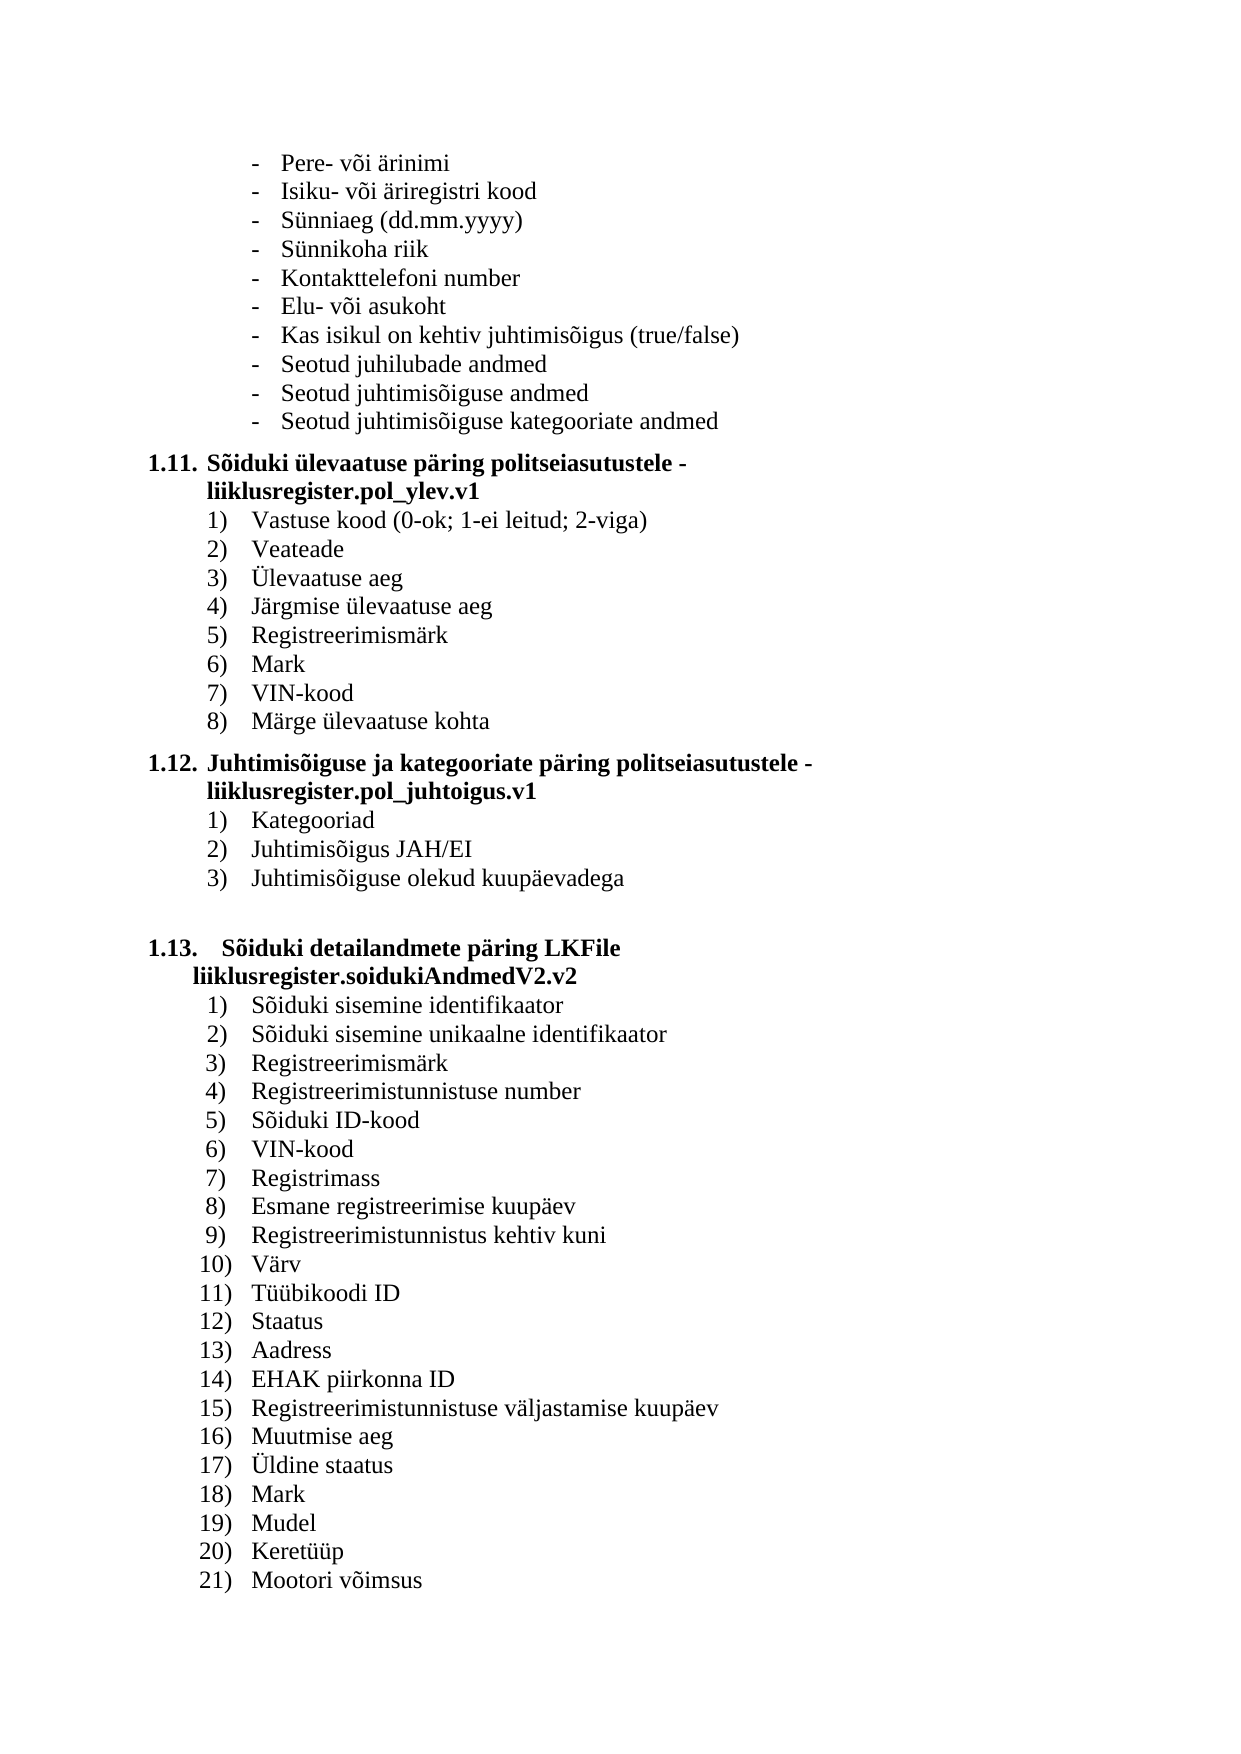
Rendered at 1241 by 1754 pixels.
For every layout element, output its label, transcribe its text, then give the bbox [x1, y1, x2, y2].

text 3) Ülevaatuse aeg [207, 563, 1152, 591]
text - Seotud juhtimisõiguse kategooriate andmed [251, 406, 1152, 435]
text 11) Tüübikoodi ID [193, 1278, 1152, 1306]
text 19) Mudel [193, 1508, 1152, 1536]
text 16) Muutmise aeg [193, 1421, 1152, 1450]
text 8) Esmane registreerimise kuupäev [193, 1191, 1152, 1220]
text 5) Registreerimismärk [207, 620, 1152, 649]
list Sõiduki ülevaatuse päring politseiasutustele - liiklusregister.pol_ylev.v1 [148, 448, 1152, 505]
text - Kas isikul on kehtiv juhtimisõigus (true/false) [251, 320, 1152, 349]
text - Sünnikoha riik [251, 234, 1152, 263]
text 5) Sõiduki ID-kood [193, 1105, 1152, 1134]
text 6) Mark [207, 649, 1152, 678]
text 13) Aadress [193, 1335, 1152, 1364]
text 20) Keretüüp [193, 1536, 1152, 1565]
text 17) Üldine staatus [193, 1450, 1152, 1479]
text - Sünniaeg (dd.mm.yyyy) [251, 205, 1152, 234]
text - Seotud juhilubade andmed [251, 349, 1152, 378]
text - Kontakttelefoni number [251, 263, 1152, 291]
text - Elu- või asukoht [251, 291, 1152, 320]
text 2) Juhtimisõigus JAH/EI [207, 834, 1152, 863]
text 1) Vastuse kood (0-ok; 1-ei leitud; 2-viga) [207, 505, 1152, 534]
text 1) Sõiduki sisemine identifikaator [207, 990, 1152, 1019]
text 6) VIN-kood [193, 1134, 1152, 1163]
text 9) Registreerimistunnistus kehtiv kuni [193, 1220, 1152, 1249]
text 4) Registreerimistunnistuse number [193, 1076, 1152, 1105]
text 10) Värv [193, 1249, 1152, 1278]
text 12) Staatus [193, 1306, 1152, 1335]
text 1) Kategooriad [207, 805, 1152, 834]
list Sõiduki detailandmete päring LKFile liiklusregister.soidukiAndmedV2.v2 [148, 933, 1152, 990]
text 8) Märge ülevaatuse kohta [207, 706, 1152, 735]
text 18) Mark [193, 1479, 1152, 1508]
text 3) Registreerimismärk [193, 1048, 1152, 1076]
text 14) EHAK piirkonna ID [193, 1364, 1152, 1393]
text 15) Registreerimistunnistuse väljastamise kuupäev [193, 1393, 1152, 1421]
text - Isiku- või äriregistri kood [251, 176, 1152, 205]
text 2) Sõiduki sisemine unikaalne identifikaator [207, 1019, 1152, 1048]
text 4) Järgmise ülevaatuse aeg [207, 591, 1152, 620]
text 21) Mootori võimsus [193, 1565, 1152, 1594]
text 7) VIN-kood [207, 678, 1152, 706]
text 7) Registrimass [193, 1163, 1152, 1191]
text - Seotud juhtimisõiguse andmed [251, 378, 1152, 406]
list Juhtimisõiguse ja kategooriate päring politseiasutustele - liiklusregister.pol_juhtoigus.v1 [148, 748, 1152, 805]
text 3) Juhtimisõiguse olekud kuupäevadega [207, 863, 1152, 891]
text - Pere- või ärinimi [251, 148, 1152, 176]
text 2) Veateade [207, 534, 1152, 563]
